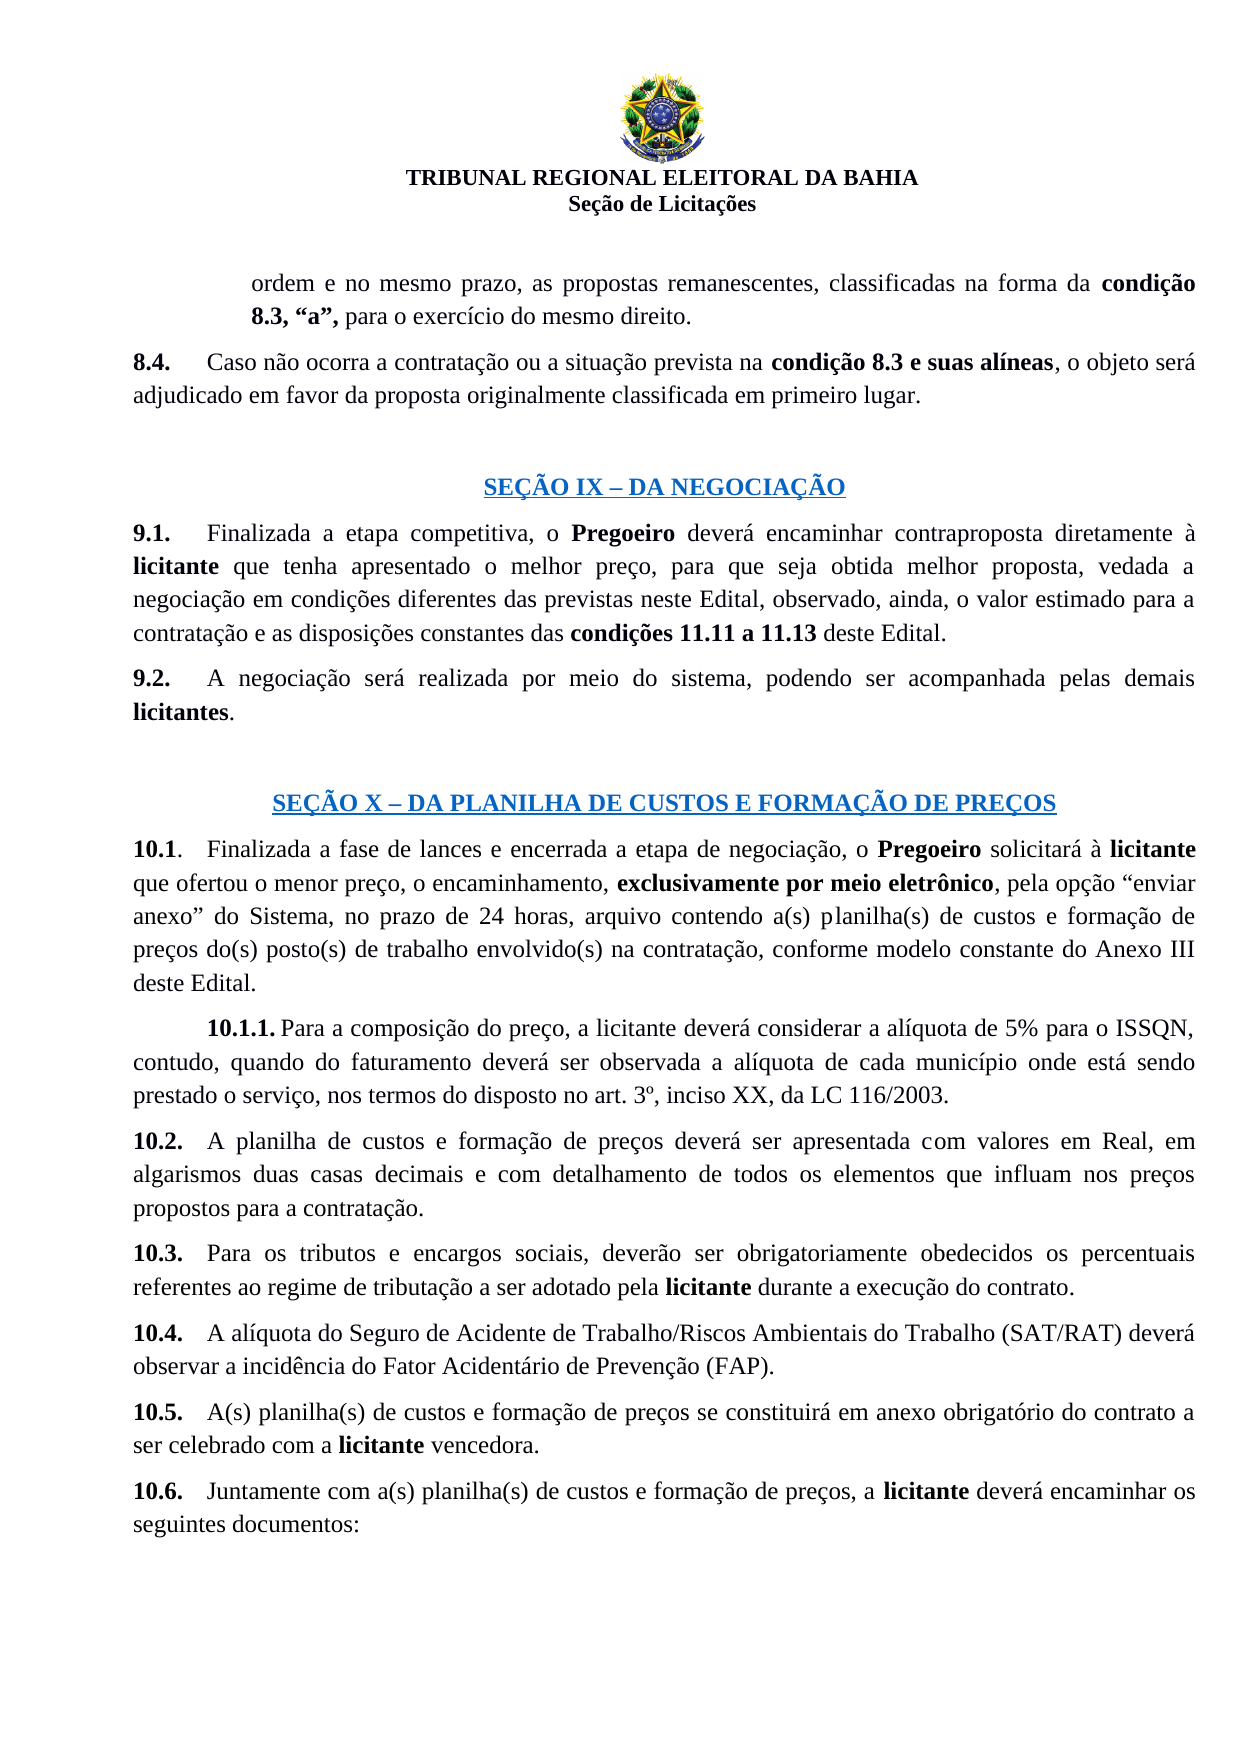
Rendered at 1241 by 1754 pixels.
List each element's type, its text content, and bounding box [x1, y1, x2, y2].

text 9.1. Finalizada a etapa competitiva, o Pregoeiro deverá encaminhar contraproposta diretamente à licitante que tenha apresentado o melhor preço, para que seja obtida melhor proposta, vedada a negociação em condições diferentes das previstas neste Edital, observado, ainda, o valor estimado para a contratação e as disposições constantes das condições 11.11 a 11.13 deste Edital. [133, 514, 1196, 648]
text 10.3. Para os tributos e encargos sociais, deverão ser obrigatoriamente obedecidos os percentuais referentes ao regime de tributação a ser adotado pela licitante durante a execução do contrato. [133, 1235, 1196, 1302]
text 8.4. Caso não ocorra a contratação ou a situação prevista na condição 8.3 e suas alíneas, o objeto será adjudicado em favor da proposta originalmente classificada em primeiro lugar. [133, 343, 1196, 410]
text 10.5. A(s) planilha(s) de custos e formação de preços se constituirá em anexo obrigatório do contrato a ser celebrado com a licitante vencedora. [133, 1393, 1196, 1460]
text 10.6. Juntamente com a(s) planilha(s) de custos e formação de preços, a licitante deverá encaminhar os seguintes documentos: [133, 1473, 1196, 1539]
text SEÇÃO IX – DA NEGOCIAÇÃO [133, 468, 1196, 502]
text 10.2. A planilha de custos e formação de preços deverá ser apresentada com valores em Real, em algarismos duas casas decimais e com detalhamento de todos os elementos que influam nos preços propostos para a contratação. [133, 1123, 1196, 1223]
text 10.1. Finalizada a fase de lances e encerrada a etapa de negociação, o Pregoeiro solicitará à licitante que ofertou o menor preço, o encaminhamento, exclusivamente por meio eletrônico, pela opção “enviar anexo” do Sistema, no prazo de 24 horas, arquivo contendo a(s) planilha(s) de custos e formação de preços do(s) posto(s) de trabalho envolvido(s) na contratação, conforme modelo constante do Anexo III deste Edital. [133, 831, 1196, 998]
text 10.4. A alíquota do Seguro de Acidente de Trabalho/Riscos Ambientais do Trabalho (SAT/RAT) deverá observar a incidência do Fator Acidentário de Prevenção (FAP). [133, 1314, 1196, 1381]
text 9.2. A negociação será realizada por meio do sistema, podendo ser acompanhada pelas demais licitantes. [133, 660, 1196, 727]
text SEÇÃO X – DA PLANILHA DE CUSTOS E FORMAÇÃO DE PREÇOS [133, 785, 1196, 818]
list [207, 264, 1196, 331]
text 10.1.1. Para a composição do preço, a licitante deverá considerar a alíquota de 5% para o ISSQN, contudo, quando do faturamento deverá ser observada a alíquota de cada município onde está sendo prestado o serviço, nos termos do disposto no art. 3º, inciso XX, da LC 116/2003. [133, 1010, 1196, 1110]
